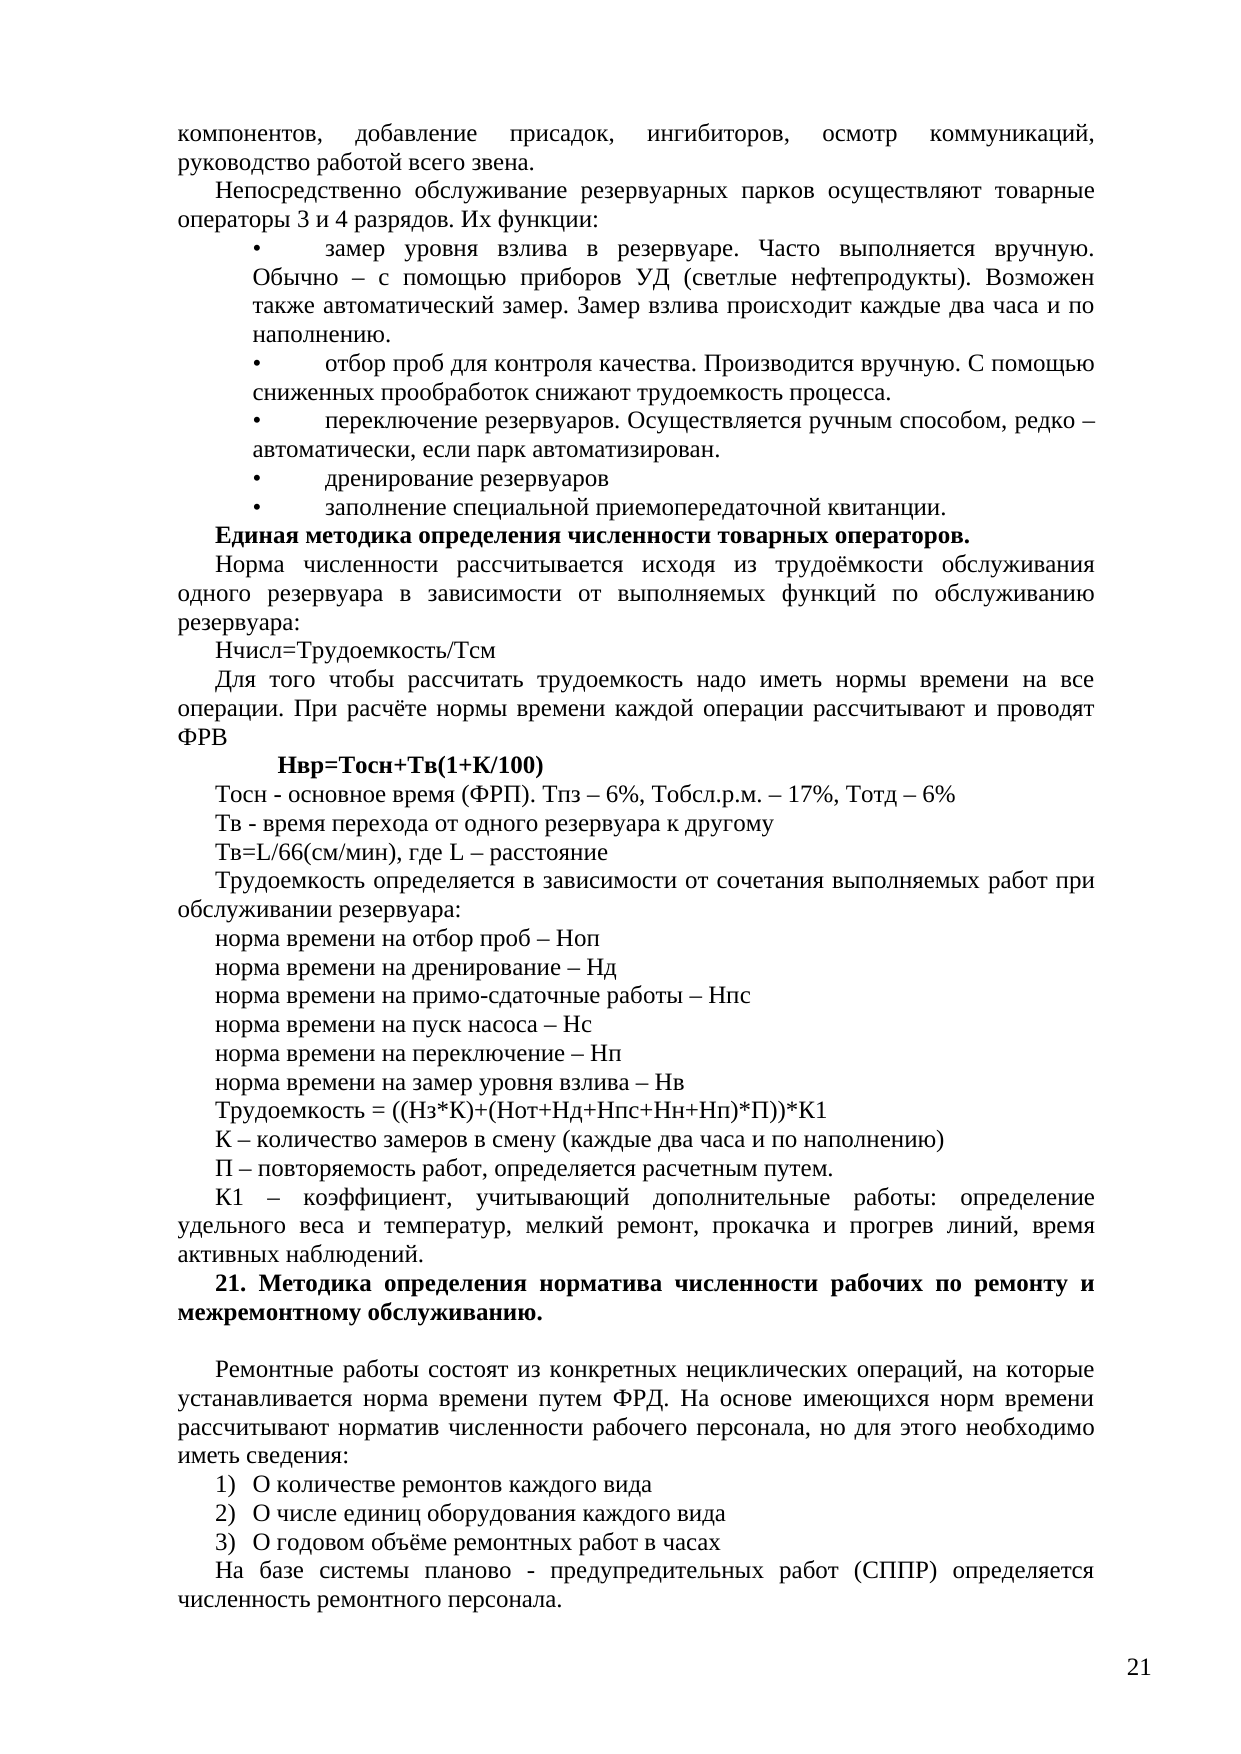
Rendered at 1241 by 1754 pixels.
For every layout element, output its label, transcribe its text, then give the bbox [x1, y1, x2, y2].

text На базе системы планово - предупредительных работ (СППР) определяется численность ремонтного персонала. [177, 1556, 1095, 1613]
text Тосн - основное время (ФРП). Тпз – 6%, Тобсл.р.м. – 17%, Тотд – 6% [177, 779, 1095, 808]
list замер уровня взлива в резервуаре. Часто выполняется вручную. Обычно – с помощью приборов УД (светлые нефтепродукты). Возможен также автоматический замер. Замер взлива происходит каждые два часа и по наполнению. [252, 233, 1095, 348]
text Тв - время перехода от одного резервуара к другому [177, 808, 1095, 837]
text Ремонтные работы состоят из конкретных нециклических операций, на которые устанавливается норма времени путем ФРД. На основе имеющихся норм времени рассчитывают норматив численности рабочего персонала, но для этого необходимо иметь сведения: [177, 1354, 1095, 1469]
text 21. Методика определения норматива численности рабочих по ремонту и межремонтному обслуживанию. [177, 1268, 1095, 1326]
list О числе единиц оборудования каждого вида [215, 1498, 1095, 1527]
text П – повторяемость работ, определяется расчетным путем. [177, 1153, 1095, 1182]
text Трудоемкость = ((Нз*К)+(Нот+Нд+Нпс+Нн+Нп)*П))*К1 [177, 1096, 1095, 1124]
text Для того чтобы рассчитать трудоемкость надо иметь нормы времени на все операции. При расчёте нормы времени каждой операции рассчитывают и проводят ФРВ [177, 664, 1095, 751]
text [177, 118, 1095, 176]
text К1 – коэффициент, учитывающий дополнительные работы: определение удельного веса и температур, мелкий ремонт, прокачка и прогрев линий, время активных наблюдений. [177, 1182, 1095, 1268]
list переключение резервуаров. Осуществляется ручным способом, редко – автоматически, если парк автоматизирован. [252, 406, 1095, 463]
text Единая методика определения численности товарных операторов. [177, 521, 1095, 549]
text норма времени на дренирование – Нд [177, 952, 1095, 981]
text Тв=L/66(см/мин), где L – расстояние [177, 837, 1095, 866]
text норма времени на переключение – Нп [177, 1038, 1095, 1067]
text Норма численности рассчитывается исходя из трудоёмкости обслуживания одного резервуара в зависимости от выполняемых функций по обслуживанию резервуара: [177, 549, 1095, 636]
list дренирование резервуаров [252, 463, 1095, 492]
text Нвр=Тосн+Тв(1+К/100) [177, 751, 1095, 779]
text Непосредственно обслуживание резервуарных парков осуществляют товарные операторы 3 и 4 разрядов. Их функции: [177, 176, 1095, 233]
list О годовом объёме ремонтных работ в часах [215, 1527, 1095, 1556]
text К – количество замеров в смену (каждые два часа и по наполнению) [177, 1124, 1095, 1153]
list отбор проб для контроля качества. Производится вручную. С помощью сниженных прообработок снижают трудоемкость процесса. [252, 348, 1095, 406]
text норма времени на пуск насоса – Нс [177, 1009, 1095, 1038]
text Нчисл=Трудоемкость/Тсм [177, 636, 1095, 664]
text норма времени на примо-сдаточные работы – Нпс [177, 981, 1095, 1009]
text норма времени на замер уровня взлива – Нв [177, 1067, 1095, 1096]
text норма времени на отбор проб – Ноп [177, 923, 1095, 952]
list заполнение специальной приемопередаточной квитанции. [252, 492, 1095, 521]
text Трудоемкость определяется в зависимости от сочетания выполняемых работ при обслуживании резервуара: [177, 866, 1095, 923]
list О количестве ремонтов каждого вида [215, 1469, 1095, 1498]
